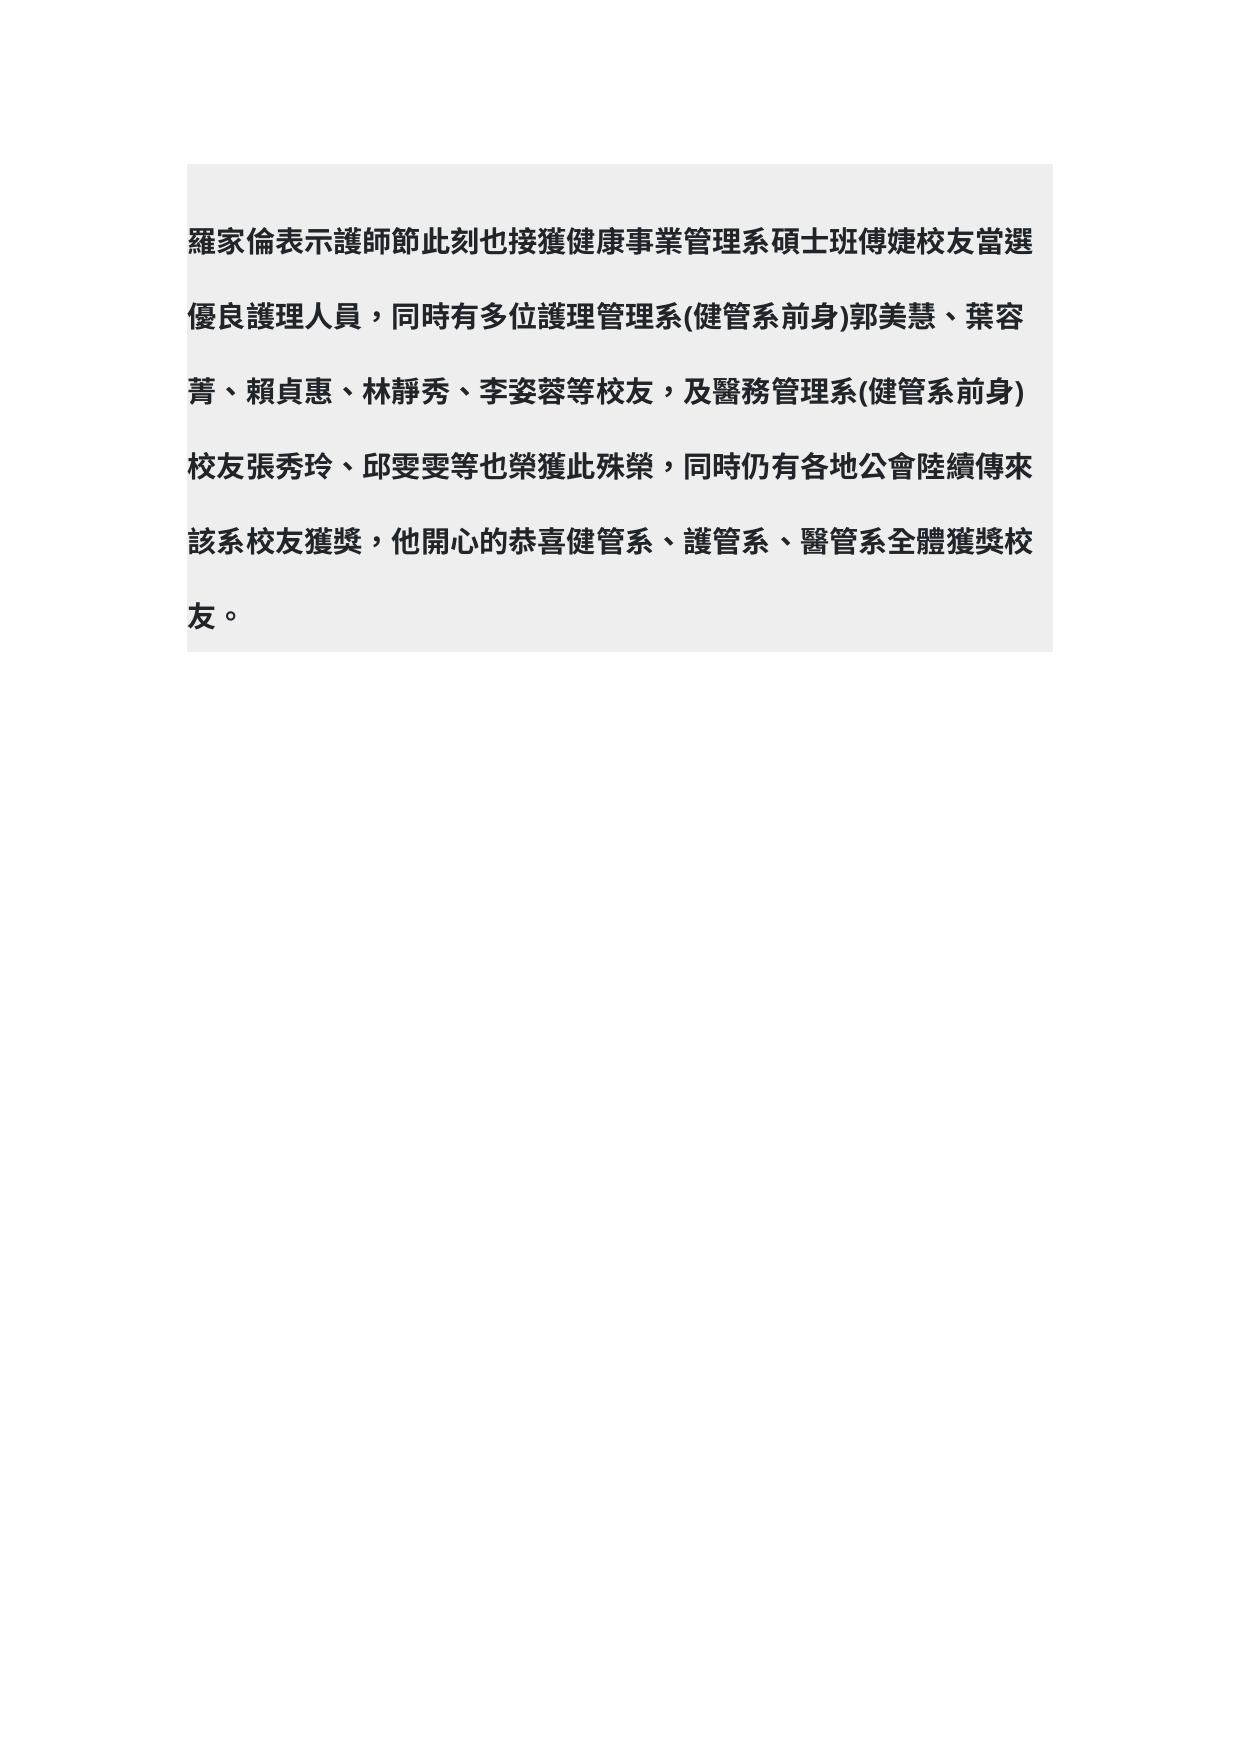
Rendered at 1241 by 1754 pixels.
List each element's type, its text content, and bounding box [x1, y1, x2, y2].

text 羅家倫表示護師節此刻也接獲健康事業管理系碩士班傅婕校友當選優良護理人員，同時有多位護理管理系(健管系前身)郭美慧、葉容菁、賴貞惠、林靜秀、李姿蓉等校友，及醫務管理系(健管系前身)校友張秀玲、邱雯雯等也榮獲此殊榮，同時仍有各地公會陸續傳來該系校友獲獎，他開心的恭喜健管系、護管系、醫管系全體獲獎校友。 [187, 202, 1053, 652]
